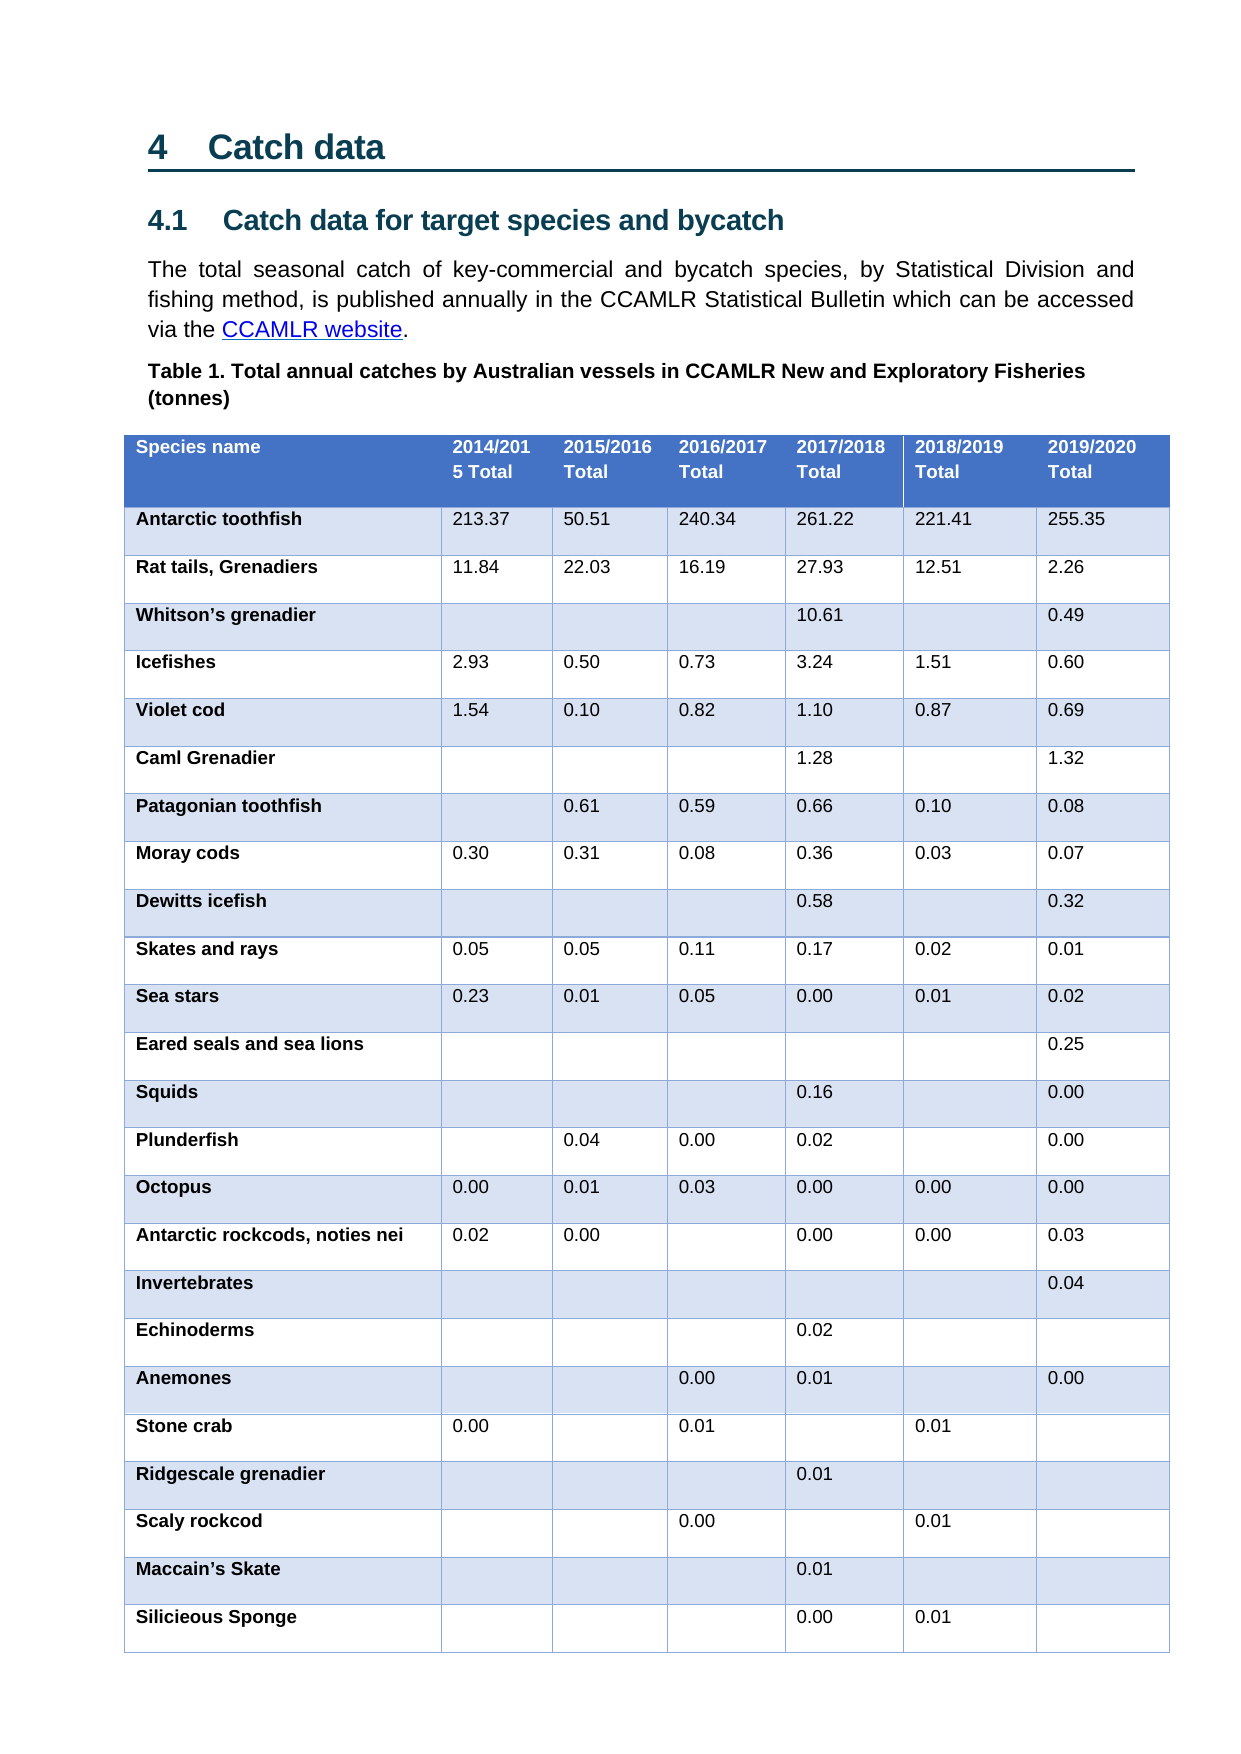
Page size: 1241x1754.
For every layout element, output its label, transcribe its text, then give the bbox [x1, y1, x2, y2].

table_cell 0.23 [442, 985, 552, 1032]
table_cell [442, 604, 552, 650]
table_header 2019/2020 Total [1036, 436, 1169, 507]
table_cell 0.10 [904, 794, 1036, 841]
table_cell [442, 1510, 552, 1557]
table_cell Caml Grenadier [125, 747, 441, 793]
table_cell [442, 1462, 552, 1509]
table_cell 50.51 [553, 508, 667, 555]
table_cell 16.19 [668, 556, 785, 602]
table_cell 1.51 [904, 651, 1036, 698]
table_cell [668, 747, 785, 793]
table_cell [553, 1319, 667, 1366]
table_cell 2.93 [442, 651, 552, 698]
table_header 2014/2015 Total [441, 436, 552, 507]
table_cell 0.01 [786, 1462, 903, 1509]
table_cell 240.34 [668, 508, 785, 555]
table_cell [553, 747, 667, 793]
table_cell [904, 1462, 1036, 1509]
table_cell 0.02 [786, 1319, 903, 1366]
table_cell 0.01 [786, 1558, 903, 1604]
table_cell [786, 1271, 903, 1318]
table_cell [442, 1033, 552, 1079]
table_cell Patagonian toothfish [125, 794, 441, 841]
table_cell 0.58 [786, 890, 903, 936]
table_cell 0.01 [668, 1415, 785, 1461]
table_cell [553, 1367, 667, 1413]
table_cell 0.02 [904, 938, 1036, 984]
table_cell [442, 1558, 552, 1604]
table_cell 0.31 [553, 842, 667, 889]
table_cell 0.00 [668, 1128, 785, 1175]
table_cell Ridgescale grenadier [125, 1462, 441, 1509]
table_cell 1.10 [786, 699, 903, 746]
table_cell 0.25 [1037, 1033, 1169, 1079]
table_header Species name [125, 436, 441, 507]
table_cell 0.02 [442, 1224, 552, 1270]
table_cell 0.00 [442, 1415, 552, 1461]
table_cell 0.59 [668, 794, 785, 841]
table_cell 0.00 [786, 1176, 903, 1223]
table_cell [1037, 1510, 1169, 1557]
table_cell [442, 1605, 552, 1652]
table_cell [1037, 1605, 1169, 1652]
table_cell 0.01 [904, 1510, 1036, 1557]
table_cell 0.05 [668, 985, 785, 1032]
table_cell Invertebrates [125, 1271, 441, 1318]
table_cell [442, 1271, 552, 1318]
table_cell Stone crab [125, 1415, 441, 1461]
table_cell Antarctic toothfish [125, 508, 441, 555]
table_cell 0.03 [1037, 1224, 1169, 1270]
table_cell 1.32 [1037, 747, 1169, 793]
table_cell 12.51 [904, 556, 1036, 602]
text The total seasonal catch of key-commercial and bycatch species, by Statistical Division and fishing method, is published annually in the CCAMLR Statistical Bulletin which can be accessed via the CCAMLR website. [148, 256, 1135, 342]
table_cell [904, 1271, 1036, 1318]
table_cell [904, 604, 1036, 650]
table_cell [904, 1033, 1036, 1079]
table_cell 0.32 [1037, 890, 1169, 936]
table_cell 0.05 [442, 938, 552, 984]
table_cell 0.61 [553, 794, 667, 841]
table_cell Eared seals and sea lions [125, 1033, 441, 1079]
table_cell 0.10 [553, 699, 667, 746]
table_cell [786, 1415, 903, 1461]
table_cell 221.41 [904, 508, 1036, 555]
table_cell Whitson’s grenadier [125, 604, 441, 650]
table_cell [668, 1224, 785, 1270]
table_cell [786, 1033, 903, 1079]
table_cell [1037, 1415, 1169, 1461]
table_cell [668, 1319, 785, 1366]
table_cell 0.60 [1037, 651, 1169, 698]
table_cell Octopus [125, 1176, 441, 1223]
table_cell 1.54 [442, 699, 552, 746]
table_cell 0.02 [1037, 985, 1169, 1032]
table_cell [904, 890, 1036, 936]
table_cell [668, 604, 785, 650]
table_cell 0.17 [786, 938, 903, 984]
table_cell 22.03 [553, 556, 667, 602]
table_cell 0.69 [1037, 699, 1169, 746]
table_cell 255.35 [1037, 508, 1169, 555]
table_cell 2.26 [1037, 556, 1169, 602]
table_cell Dewitts icefish [125, 890, 441, 936]
table_cell [442, 1367, 552, 1413]
table_cell 0.03 [668, 1176, 785, 1223]
table_cell 0.01 [553, 985, 667, 1032]
table_cell Anemones [125, 1367, 441, 1413]
table_cell Squids [125, 1081, 441, 1127]
table_cell [442, 1319, 552, 1366]
table_cell 0.01 [1037, 938, 1169, 984]
table_cell Antarctic rockcods, noties nei [125, 1224, 441, 1270]
table_cell [553, 1462, 667, 1509]
table_cell 0.01 [904, 1605, 1036, 1652]
table_cell 3.24 [786, 651, 903, 698]
table_cell 0.87 [904, 699, 1036, 746]
table_cell 0.00 [1037, 1176, 1169, 1223]
table_cell 0.02 [786, 1128, 903, 1175]
table_cell [904, 1081, 1036, 1127]
table_cell 11.84 [442, 556, 552, 602]
table_cell [442, 1081, 552, 1127]
table_cell [904, 747, 1036, 793]
table_header 2018/2019 Total [904, 436, 1036, 507]
table_cell 0.04 [553, 1128, 667, 1175]
table_cell [553, 1415, 667, 1461]
table_cell 0.49 [1037, 604, 1169, 650]
table_cell 0.05 [553, 938, 667, 984]
table_cell Maccain’s Skate [125, 1558, 441, 1604]
table_cell 0.00 [1037, 1081, 1169, 1127]
table_cell 0.00 [786, 985, 903, 1032]
table_cell Rat tails, Grenadiers [125, 556, 441, 602]
table_cell Silicieous Sponge [125, 1605, 441, 1652]
subtitle Catch data [148, 126, 1135, 169]
table_cell 27.93 [786, 556, 903, 602]
table_cell 0.00 [1037, 1367, 1169, 1413]
table_cell 0.00 [553, 1224, 667, 1270]
table_cell 0.73 [668, 651, 785, 698]
table_cell [668, 1558, 785, 1604]
table_cell 0.07 [1037, 842, 1169, 889]
table_cell Sea stars [125, 985, 441, 1032]
table_cell [668, 1033, 785, 1079]
table_cell 0.03 [904, 842, 1036, 889]
table_cell [668, 1271, 785, 1318]
table_cell [668, 1462, 785, 1509]
table_cell 0.50 [553, 651, 667, 698]
table_cell [1037, 1462, 1169, 1509]
subtitle Catch data for target species and bycatch [148, 203, 1135, 237]
table_cell [668, 1081, 785, 1127]
table_cell 0.66 [786, 794, 903, 841]
table_cell [904, 1558, 1036, 1604]
table_cell [553, 1558, 667, 1604]
table_cell [553, 1271, 667, 1318]
table_cell [553, 890, 667, 936]
table_cell [1037, 1558, 1169, 1604]
table_cell 0.82 [668, 699, 785, 746]
table_cell [553, 604, 667, 650]
table_cell 0.16 [786, 1081, 903, 1127]
table_cell 0.08 [1037, 794, 1169, 841]
table_cell 0.01 [904, 985, 1036, 1032]
table_cell [553, 1081, 667, 1127]
table_cell [1037, 1319, 1169, 1366]
table_cell 0.00 [668, 1510, 785, 1557]
table_cell [442, 794, 552, 841]
table_cell Skates and rays [125, 938, 441, 984]
table_cell 10.61 [786, 604, 903, 650]
table_cell 0.00 [904, 1224, 1036, 1270]
table_cell Violet cod [125, 699, 441, 746]
table_header 2016/2017 Total [667, 436, 785, 507]
table_cell [442, 890, 552, 936]
table_header 2015/2016 Total [552, 436, 667, 507]
table_header 2017/2018 Total [785, 436, 903, 507]
table_cell Scaly rockcod [125, 1510, 441, 1557]
table_cell 1.28 [786, 747, 903, 793]
table_cell 0.04 [1037, 1271, 1169, 1318]
table_cell [442, 747, 552, 793]
table_cell 0.00 [668, 1367, 785, 1413]
table_cell 0.00 [786, 1224, 903, 1270]
table_cell 0.00 [1037, 1128, 1169, 1175]
table_cell 213.37 [442, 508, 552, 555]
table_cell 0.00 [904, 1176, 1036, 1223]
table_cell 0.11 [668, 938, 785, 984]
table_cell [904, 1319, 1036, 1366]
table_cell 0.00 [442, 1176, 552, 1223]
table_cell 0.01 [553, 1176, 667, 1223]
table_cell [668, 890, 785, 936]
table_cell 0.00 [786, 1605, 903, 1652]
table_cell 0.30 [442, 842, 552, 889]
table_cell [442, 1128, 552, 1175]
table_cell [553, 1510, 667, 1557]
text Table 1. Total annual catches by Australian vessels in CCAMLR New and Exploratory Fisheries (tonnes) [148, 359, 1135, 410]
table_cell 0.01 [904, 1415, 1036, 1461]
table_cell 0.01 [786, 1367, 903, 1413]
table_cell [904, 1128, 1036, 1175]
table_cell 0.36 [786, 842, 903, 889]
table_cell [553, 1033, 667, 1079]
table_cell 0.08 [668, 842, 785, 889]
table_cell Icefishes [125, 651, 441, 698]
table_cell [786, 1510, 903, 1557]
table_cell Echinoderms [125, 1319, 441, 1366]
table_cell [904, 1367, 1036, 1413]
table_cell Plunderfish [125, 1128, 441, 1175]
table_cell [553, 1605, 667, 1652]
table_cell Moray cods [125, 842, 441, 889]
table_cell [668, 1605, 785, 1652]
table_cell 261.22 [786, 508, 903, 555]
